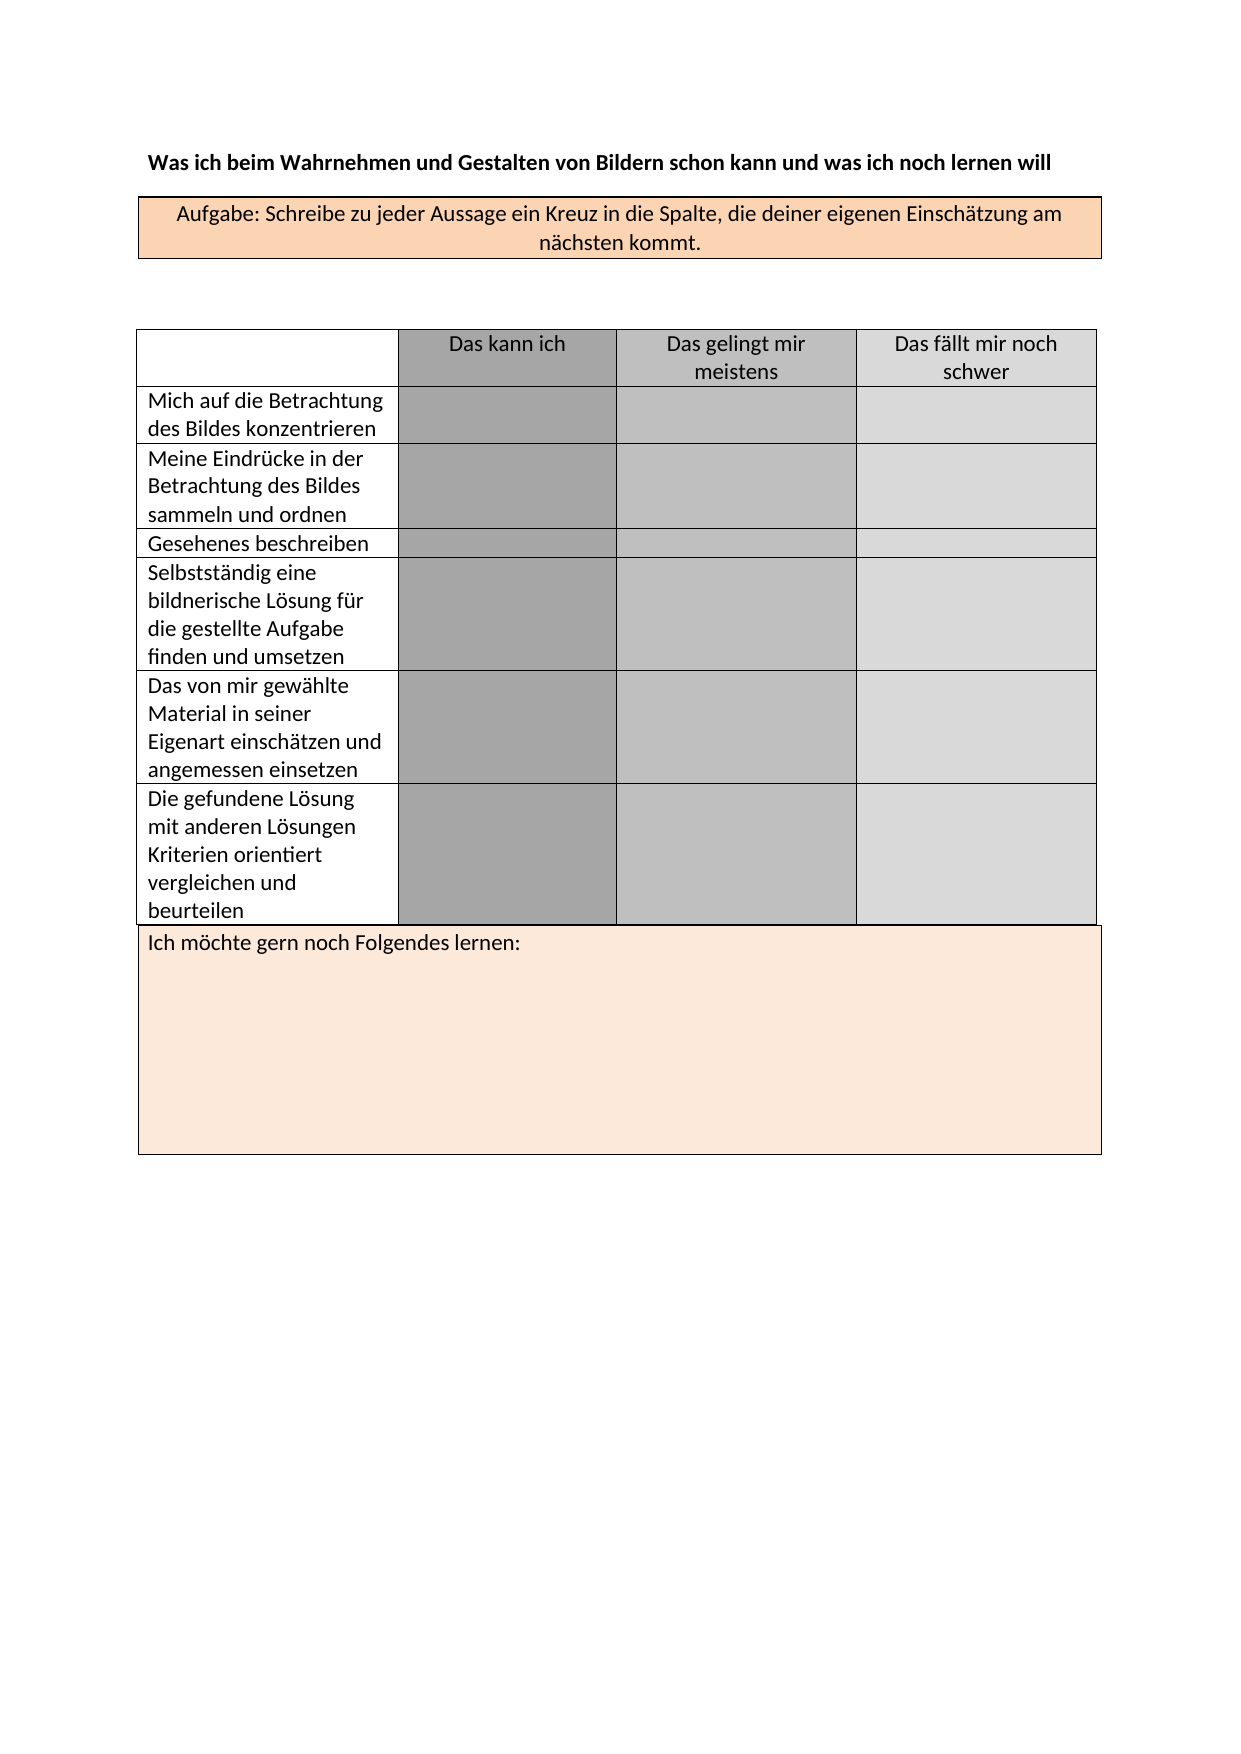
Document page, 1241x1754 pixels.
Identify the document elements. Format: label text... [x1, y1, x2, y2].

table_cell [857, 558, 1096, 670]
table_cell [617, 558, 856, 670]
table_cell [399, 529, 616, 557]
table_cell [617, 671, 856, 783]
text Ich möchte gern noch Folgendes lernen: [139, 926, 1101, 956]
table_header Das fällt mir noch schwer [857, 330, 1096, 386]
table_cell Mich auf die Betrachtung des Bildes konzentrieren [137, 387, 398, 443]
table_cell [857, 444, 1096, 528]
table_header Das gelingt mir meistens [617, 330, 856, 386]
table_cell Selbstständig eine bildnerische Lösung für die gestellte Aufgabe finden und umsetzen [137, 558, 398, 670]
table_cell Meine Eindrücke in der Betrachtung des Bildes sammeln und ordnen [137, 444, 398, 528]
table_cell [617, 529, 856, 557]
text Aufgabe: Schreibe zu jeder Aussage ein Kreuz in die Spalte, die deiner eigenen Einschätzung am nächsten kommt. [139, 198, 1101, 258]
table_cell [617, 444, 856, 528]
table_cell [399, 387, 616, 443]
table_cell [857, 387, 1096, 443]
table_cell [857, 529, 1096, 557]
table_header [137, 330, 398, 386]
table_header Das kann ich [399, 330, 616, 386]
table_cell [399, 444, 616, 528]
table_cell [857, 784, 1096, 924]
table_cell [399, 671, 616, 783]
table_cell [399, 558, 616, 670]
text Was ich beim Wahrnehmen und Gestalten von Bildern schon kann und was ich noch lernen will [148, 148, 1093, 176]
table_cell [857, 671, 1096, 783]
table_cell Gesehenes beschreiben [137, 529, 398, 557]
table_cell Die gefundene Lösung mit anderen Lösungen Kriterien orientiert vergleichen und beurteilen [137, 784, 398, 924]
table_cell [617, 387, 856, 443]
table_cell [617, 784, 856, 924]
table_cell [399, 784, 616, 924]
table_cell Das von mir gewählte Material in seiner Eigenart einschätzen und angemessen einsetzen [137, 671, 398, 783]
